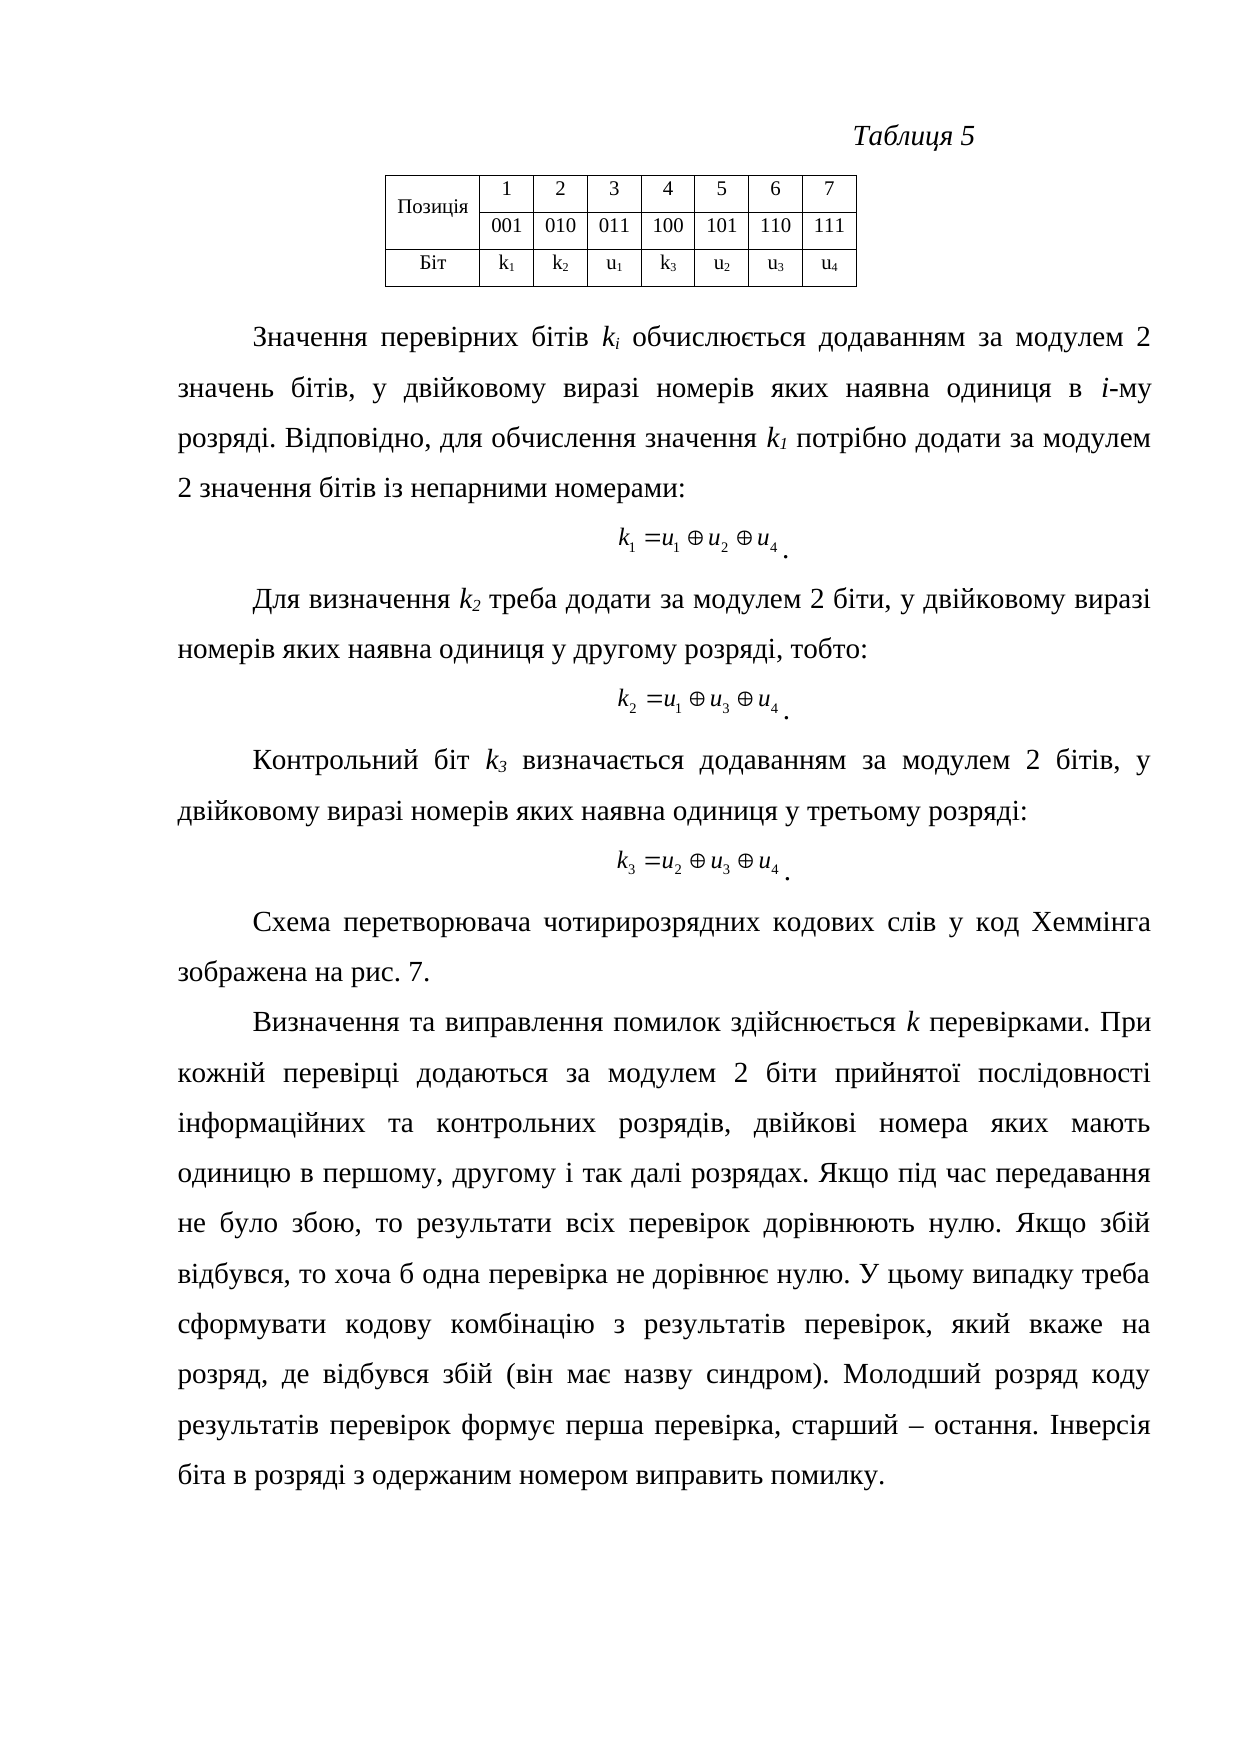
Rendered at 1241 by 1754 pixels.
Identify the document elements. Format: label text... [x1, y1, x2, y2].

table_header 4 [642, 176, 694, 212]
text . [177, 682, 1152, 726]
table_header 7 [803, 176, 856, 212]
table_cell k1 [480, 250, 533, 286]
text . [177, 843, 1152, 887]
text Визначення та виправлення помилок здійснюється k перевірками. При кожній перевірці додаються за модулем 2 біти прийнятої послідовності інформаційних та контрольних розрядів, двійкові номера яких мають одиницю в першому, другому і так далі розрядах. Якщо під час передавання не було збою, то результати всіх перевірок дорівнюють нулю. Якщо збій відбувся, то хоча б одна перевірка не дорівнює нулю. У цьому випадку треба сформувати кодову комбінацію з результатів перевірок, який вкаже на розряд, де відбувся збій (він має назву синдром). Молодший розряд коду результатів перевірок формує перша перевірка, старший – остання. Інверсія біта в розряді з одержаним номером виправить помилку. [177, 1004, 1152, 1491]
table_cell k3 [642, 250, 694, 286]
table_cell 111 [803, 213, 856, 249]
table_cell 100 [642, 213, 694, 249]
text Контрольний біт k3 визначається додаванням за модулем 2 бітів, у двійковому виразі номерів яких наявна одиниця у третьому розряді: [177, 742, 1152, 826]
text Таблиця 5 [777, 118, 1152, 152]
text Для визначення k2 треба додати за модулем 2 біти, у двійковому виразі номерів яких наявна одиниця у другому розряді, тобто: [177, 581, 1152, 665]
table_cell 101 [695, 213, 748, 249]
table_cell u1 [588, 250, 641, 286]
table_cell u4 [803, 250, 856, 286]
table_header 2 [534, 176, 587, 212]
table_header 1 [480, 176, 533, 212]
table_cell 011 [588, 213, 641, 249]
table_cell 010 [534, 213, 587, 249]
table_cell 110 [749, 213, 802, 249]
table_cell k2 [534, 250, 587, 286]
table_cell 001 [480, 213, 533, 249]
table_header Позиція [386, 176, 479, 249]
table_cell u2 [695, 250, 748, 286]
table_header 6 [749, 176, 802, 212]
table_header 3 [588, 176, 641, 212]
text Значення перевірних бітів ki обчислюється додаванням за модулем 2 значень бітів, у двійковому виразі номерів яких наявна одиниця в i-му розряді. Відповідно, для обчислення значення k1 потрібно додати за модулем 2 значення бітів із непарними номерами: [177, 319, 1152, 504]
table_cell u3 [749, 250, 802, 286]
text . [177, 521, 1152, 564]
table_header 5 [695, 176, 748, 212]
text Схема перетворювача чотирирозрядних кодових слів у код Хеммінга зображена на рис. 7. [177, 904, 1152, 988]
table_cell Біт [386, 250, 479, 286]
